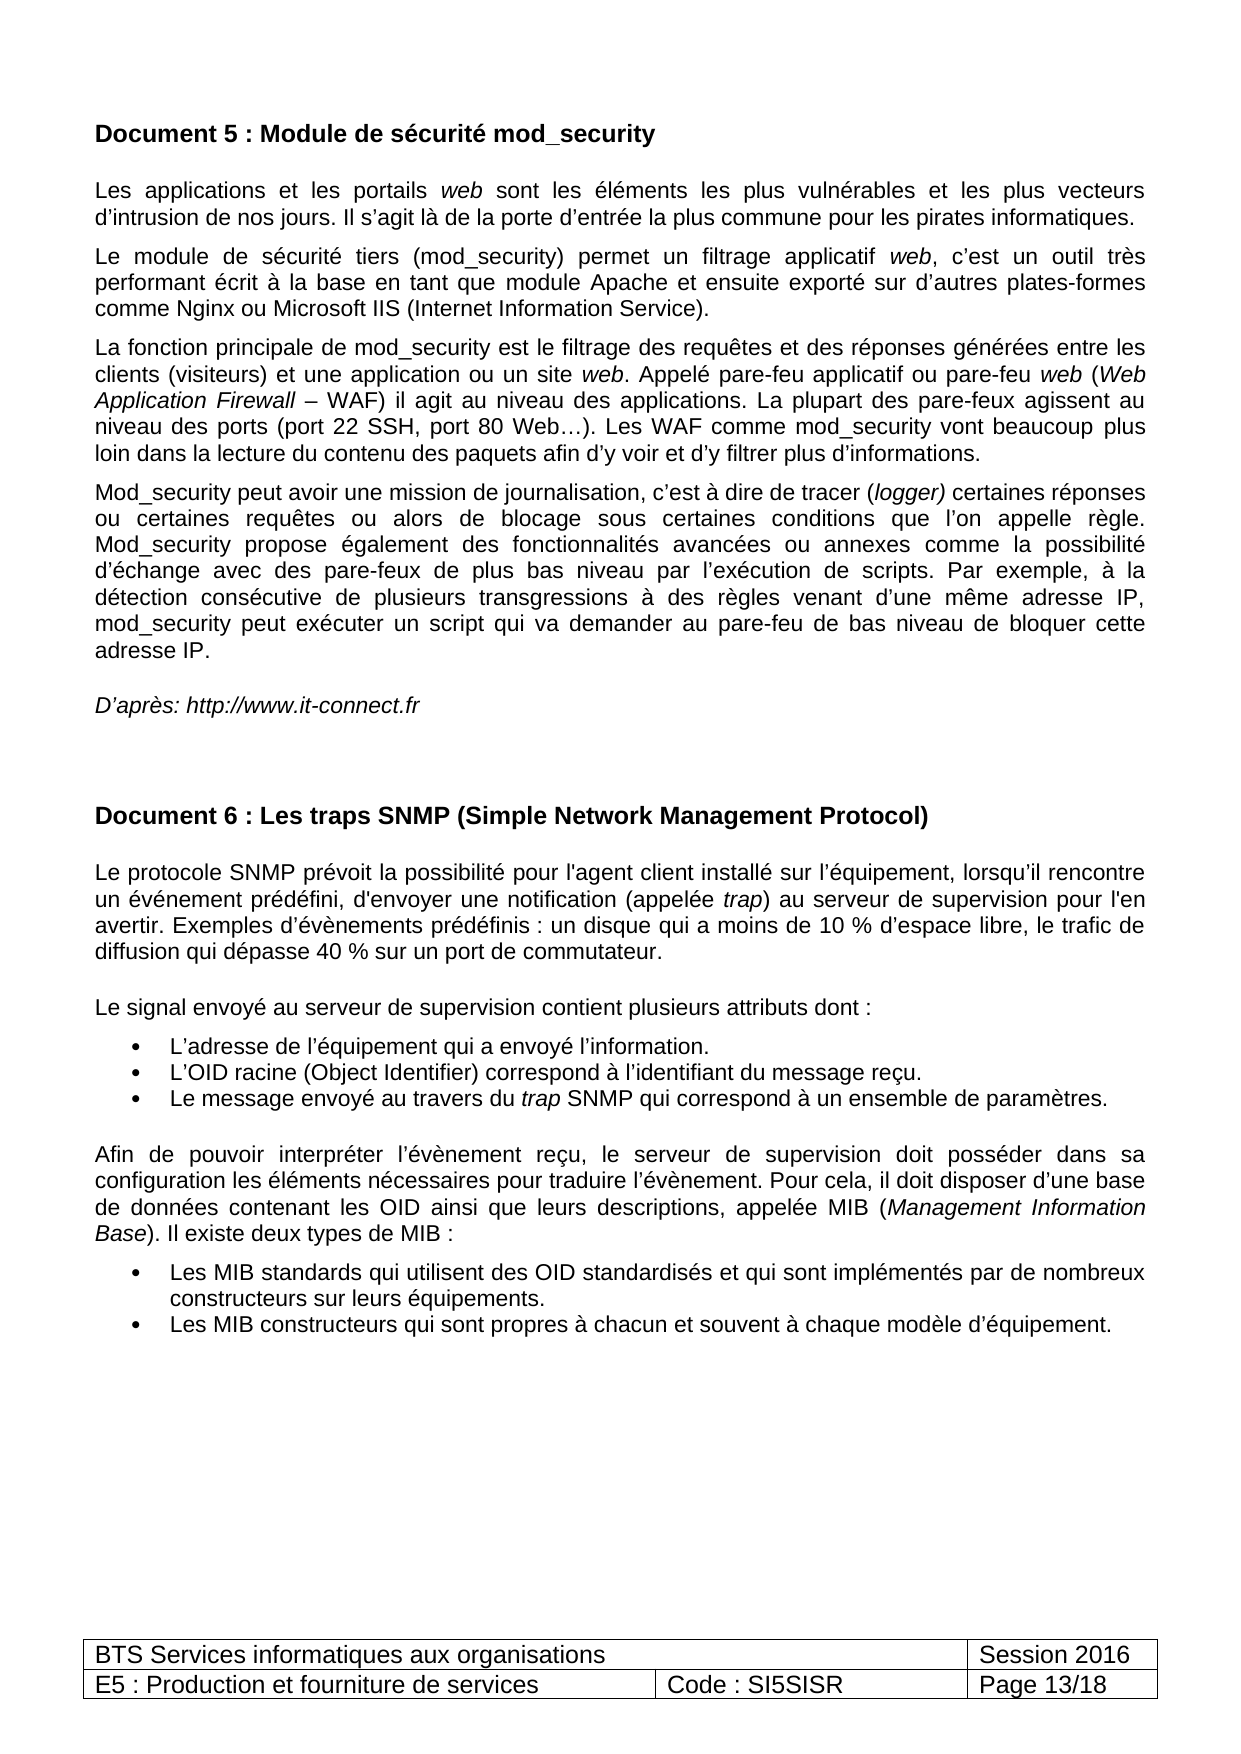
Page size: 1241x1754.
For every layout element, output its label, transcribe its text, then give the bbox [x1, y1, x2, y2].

text Afin de pouvoir interpréter l’évènement reçu, le serveur de supervision doit posséder dans sa configuration les éléments nécessaires pour traduire l’évènement. Pour cela, il doit disposer d’une base de données contenant les OID ainsi que leurs descriptions, appelée MIB (Management Information Base). Il existe deux types de MIB : [94, 1141, 1146, 1246]
list Les MIB constructeurs qui sont propres à chacun et souvent à chaque modèle d’équipement. [132, 1311, 1146, 1338]
subtitle Document 5 : Module de sécurité mod_security [94, 119, 1146, 148]
subtitle Document 6 : Les traps SNMP (Simple Network Management Protocol) [94, 801, 1146, 830]
text Le signal envoyé au serveur de supervision contient plusieurs attributs dont : [94, 994, 1146, 1020]
text Mod_security peut avoir une mission de journalisation, c’est à dire de tracer (logger) certaines réponses ou certaines requêtes ou alors de blocage sous certaines conditions que l’on appelle règle. Mod_security propose également des fonctionnalités avancées ou annexes comme la possibilité d’échange avec des pare-feux de plus bas niveau par l’exécution de scripts. Par exemple, à la détection consécutive de plusieurs transgressions à des règles venant d’une même adresse IP, mod_security peut exécuter un script qui va demander au pare-feu de bas niveau de bloquer cette adresse IP. [94, 478, 1146, 663]
text Les applications et les portails web sont les éléments les plus vulnérables et les plus vecteurs d’intrusion de nos jours. Il s’agit là de la porte d’entrée la plus commune pour les pirates informatiques. [94, 177, 1146, 230]
text Le protocole SNMP prévoit la possibilité pour l'agent client installé sur l’équipement, lorsqu’il rencontre un événement prédéfini, d'envoyer une notification (appelée trap) au serveur de supervision pour l'en avertir. Exemples d’évènements prédéfinis : un disque qui a moins de 10 % d’espace libre, le trafic de diffusion qui dépasse 40 % sur un port de commutateur. [94, 859, 1146, 965]
text Le module de sécurité tiers (mod_security) permet un filtrage applicatif web, c’est un outil très performant écrit à la base en tant que module Apache et ensuite exporté sur d’autres plates-formes comme Nginx ou Microsoft IIS (Internet Information Service). [94, 243, 1146, 322]
list Le message envoyé au travers du trap SNMP qui correspond à un ensemble de paramètres. [132, 1085, 1146, 1112]
list Les MIB standards qui utilisent des OID standardisés et qui sont implémentés par de nombreux constructeurs sur leurs équipements. [132, 1259, 1146, 1311]
list L’OID racine (Object Identifier) correspond à l’identifiant du message reçu. [132, 1059, 1146, 1085]
text D’après: http://www.it-connect.fr [94, 692, 1146, 718]
list L’adresse de l’équipement qui a envoyé l’information. [132, 1033, 1146, 1059]
text La fonction principale de mod_security est le filtrage des requêtes et des réponses générées entre les clients (visiteurs) et une application ou un site web. Appelé pare-feu applicatif ou pare-feu web (Web Application Firewall – WAF) il agit au niveau des applications. La plupart des pare-feux agissent au niveau des ports (port 22 SSH, port 80 Web…). Les WAF comme mod_security vont beaucoup plus loin dans la lecture du contenu des paquets afin d’y voir et d’y filtrer plus d’informations. [94, 334, 1146, 466]
